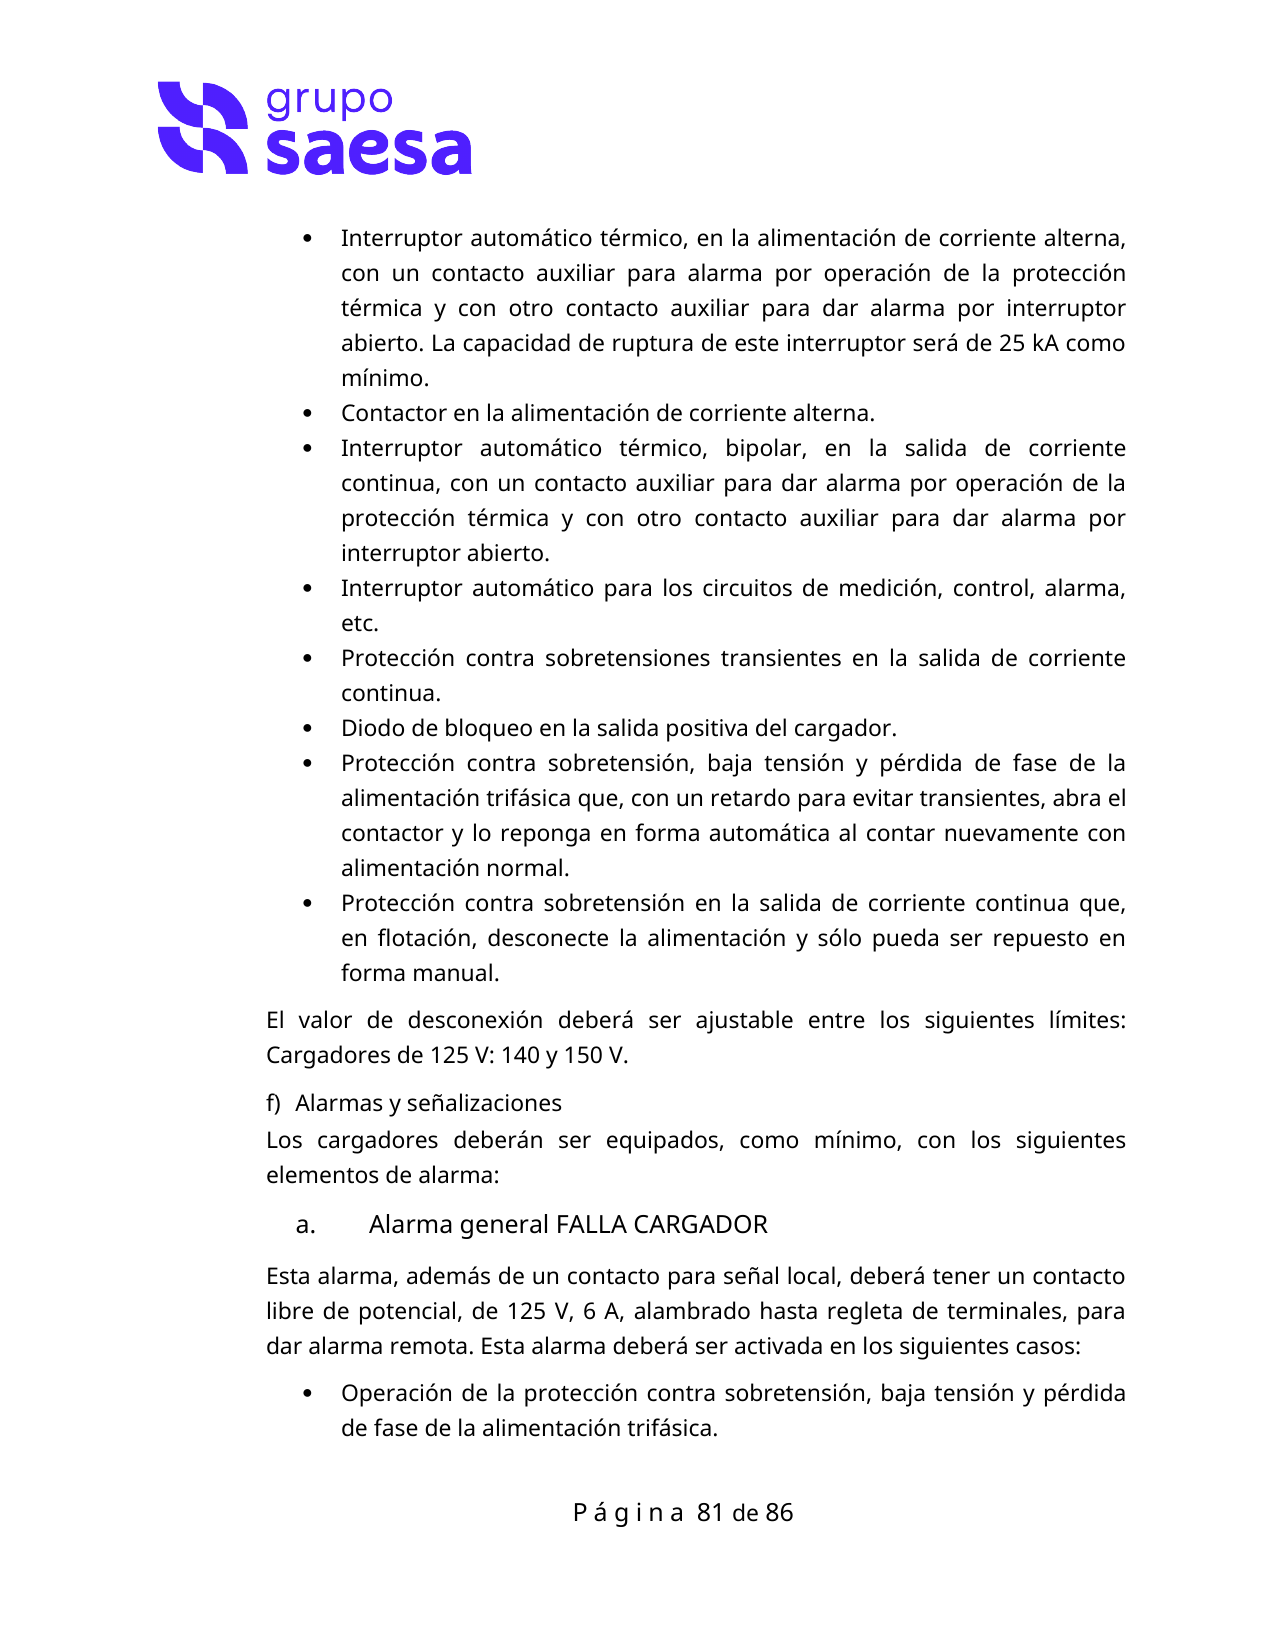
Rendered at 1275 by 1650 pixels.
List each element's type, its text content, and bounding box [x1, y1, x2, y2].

list Protección contra sobretensiones transientes en la salida de corriente continua. [303, 641, 1127, 708]
list Interruptor automático térmico, en la alimentación de corriente alterna, con un contacto auxiliar para alarma por operación de la protección térmica y con otro contacto auxiliar para dar alarma por interruptor abierto. La capacidad de ruptura de este interruptor será de 25 kA como mínimo. [303, 221, 1127, 393]
picture [147, 73, 481, 178]
list Alarmas y señalizaciones [223, 1086, 1127, 1118]
list Interruptor automático térmico, bipolar, en la salida de corriente continua, con un contacto auxiliar para dar alarma por operación de la protección térmica y con otro contacto auxiliar para dar alarma por interruptor abierto. [303, 431, 1127, 568]
list Protección contra sobretensión en la salida de corriente continua que, en flotación, desconecte la alimentación y sólo pueda ser repuesto en forma manual. [303, 886, 1127, 988]
text Los cargadores deberán ser equipados, como mínimo, con los siguientes elementos de alarma: [266, 1124, 1127, 1190]
text Esta alarma, además de un contacto para señal local, deberá tener un contacto libre de potencial, de 125 V, 6 A, alambrado hasta regleta de terminales, para dar alarma remota. Esta alarma deberá ser activada en los siguientes casos: [266, 1260, 1127, 1361]
list Interruptor automático para los circuitos de medición, control, alarma, etc. [303, 571, 1127, 638]
text El valor de desconexión deberá ser ajustable entre los siguientes límites: Cargadores de 125 V: 140 y 150 V. [266, 1004, 1127, 1070]
list Operación de la protección contra sobretensión, baja tensión y pérdida de fase de la alimentación trifásica. [303, 1377, 1127, 1443]
list Diodo de bloqueo en la salida positiva del cargador. [303, 711, 1127, 743]
list Contactor en la alimentación de corriente alterna. [303, 396, 1127, 428]
list Protección contra sobretensión, baja tensión y pérdida de fase de la alimentación trifásica que, con un retardo para evitar transientes, abra el contactor y lo reponga en forma automática al contar nuevamente con alimentación normal. [303, 746, 1127, 883]
list Alarma general FALLA CARGADOR [295, 1206, 1127, 1241]
